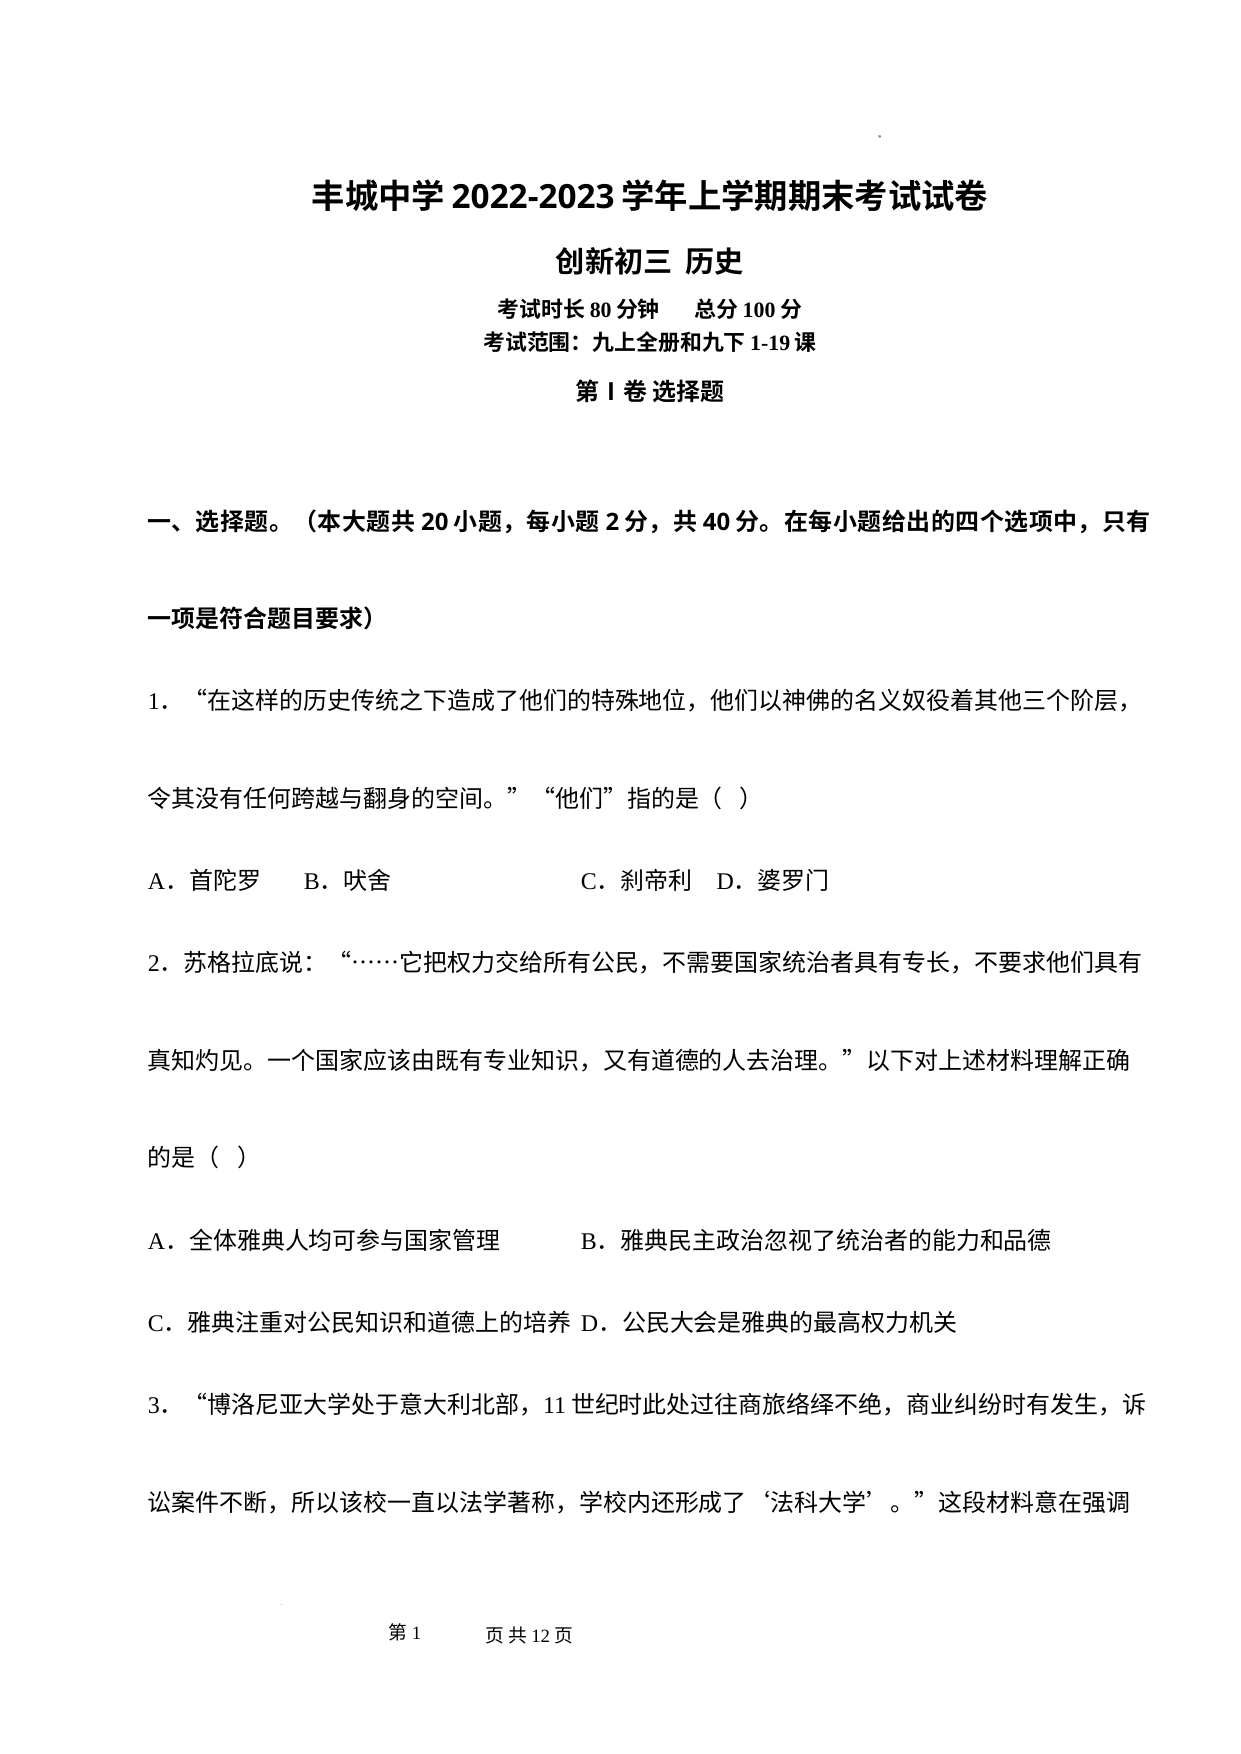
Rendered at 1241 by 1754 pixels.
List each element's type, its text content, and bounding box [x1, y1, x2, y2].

text C．雅典注重对公民知识和道德上的培养 D．公民大会是雅典的最高权力机关 [148, 1288, 1152, 1353]
text 考试范围：九上全册和九下1-19课 [148, 324, 1152, 357]
text A．全体雅典人均可参与国家管理 B．雅典民主政治忽视了统治者的能力和品德 [148, 1206, 1152, 1271]
text 丰城中学2022-2023学年上学期期末考试试卷 [148, 162, 1152, 227]
text 创新初三 历史 [148, 227, 1152, 292]
text 2．苏格拉底说：“……它把权力交给所有公民，不需要国家统治者具有专长，不要求他们具有真知灼见。一个国家应该由既有专业知识，又有道德的人去治理。”以下对上述材料理解正确的是（ ） [148, 929, 1152, 1189]
text 第Ⅰ卷 选择题 [148, 357, 1152, 422]
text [148, 1371, 1152, 1533]
text A．首陀罗 B．吠舍 C．刹帝利 D．婆罗门 [148, 847, 1152, 912]
text 考试时长80分钟 总分100分 [148, 292, 1152, 324]
text 1．“在这样的历史传统之下造成了他们的特殊地位，他们以神佛的名义奴役着其他三个阶层，令其没有任何跨越与翻身的空间。”“他们”指的是（ ） [148, 667, 1152, 829]
list 选择题。（本大题共20小题，每小题2分，共40分。在每小题给出的四个选项中，只有一项是符合题目要求） [148, 487, 1152, 649]
